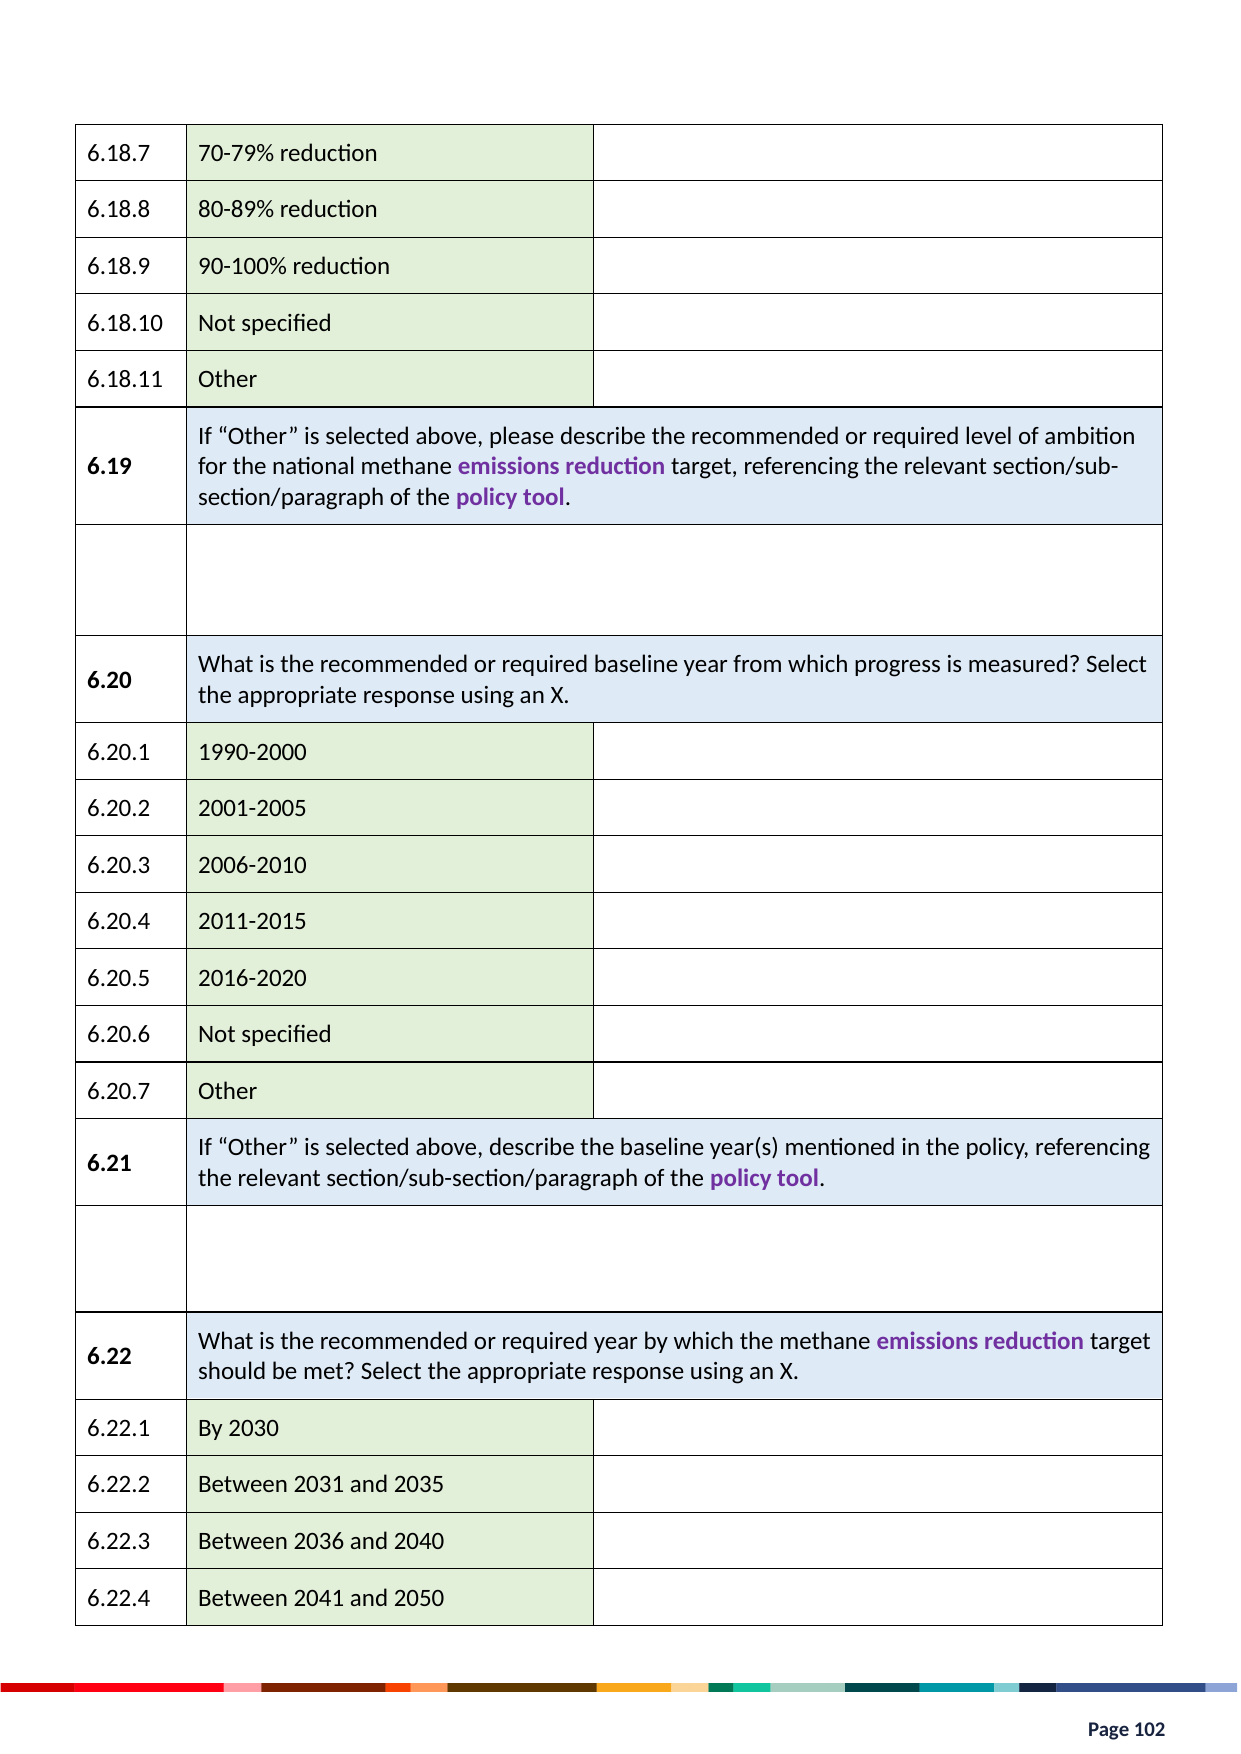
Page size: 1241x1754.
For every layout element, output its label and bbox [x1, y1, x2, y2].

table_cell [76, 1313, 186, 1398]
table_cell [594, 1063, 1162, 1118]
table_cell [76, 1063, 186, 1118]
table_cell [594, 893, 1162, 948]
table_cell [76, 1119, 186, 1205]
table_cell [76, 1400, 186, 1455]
picture [0, 1683, 1236, 1692]
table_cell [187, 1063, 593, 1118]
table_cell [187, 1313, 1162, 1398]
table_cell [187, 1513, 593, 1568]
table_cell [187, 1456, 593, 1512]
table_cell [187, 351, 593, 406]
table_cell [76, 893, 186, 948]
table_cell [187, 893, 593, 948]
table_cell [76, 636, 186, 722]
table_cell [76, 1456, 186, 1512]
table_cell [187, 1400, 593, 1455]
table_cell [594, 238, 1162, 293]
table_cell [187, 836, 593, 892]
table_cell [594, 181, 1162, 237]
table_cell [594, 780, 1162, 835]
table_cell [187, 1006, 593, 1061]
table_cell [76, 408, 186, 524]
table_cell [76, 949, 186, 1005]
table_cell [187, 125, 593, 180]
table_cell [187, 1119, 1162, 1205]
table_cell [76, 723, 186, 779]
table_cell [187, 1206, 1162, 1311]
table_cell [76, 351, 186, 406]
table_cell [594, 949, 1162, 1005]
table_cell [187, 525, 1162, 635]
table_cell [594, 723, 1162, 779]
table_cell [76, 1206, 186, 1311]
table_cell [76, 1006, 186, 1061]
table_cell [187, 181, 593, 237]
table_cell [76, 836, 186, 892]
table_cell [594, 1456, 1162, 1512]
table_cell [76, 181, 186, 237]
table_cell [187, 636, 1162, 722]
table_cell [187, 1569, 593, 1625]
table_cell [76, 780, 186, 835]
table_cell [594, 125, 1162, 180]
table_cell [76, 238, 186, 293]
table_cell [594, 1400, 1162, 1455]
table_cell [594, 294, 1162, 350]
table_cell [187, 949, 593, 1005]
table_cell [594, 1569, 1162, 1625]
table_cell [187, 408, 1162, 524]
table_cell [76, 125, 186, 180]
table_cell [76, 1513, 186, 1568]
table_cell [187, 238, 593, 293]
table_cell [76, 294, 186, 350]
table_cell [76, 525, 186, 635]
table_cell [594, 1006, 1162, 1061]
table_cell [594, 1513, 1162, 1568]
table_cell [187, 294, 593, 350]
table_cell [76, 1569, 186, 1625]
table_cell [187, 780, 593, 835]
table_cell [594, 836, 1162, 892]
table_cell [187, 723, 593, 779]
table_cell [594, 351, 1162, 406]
